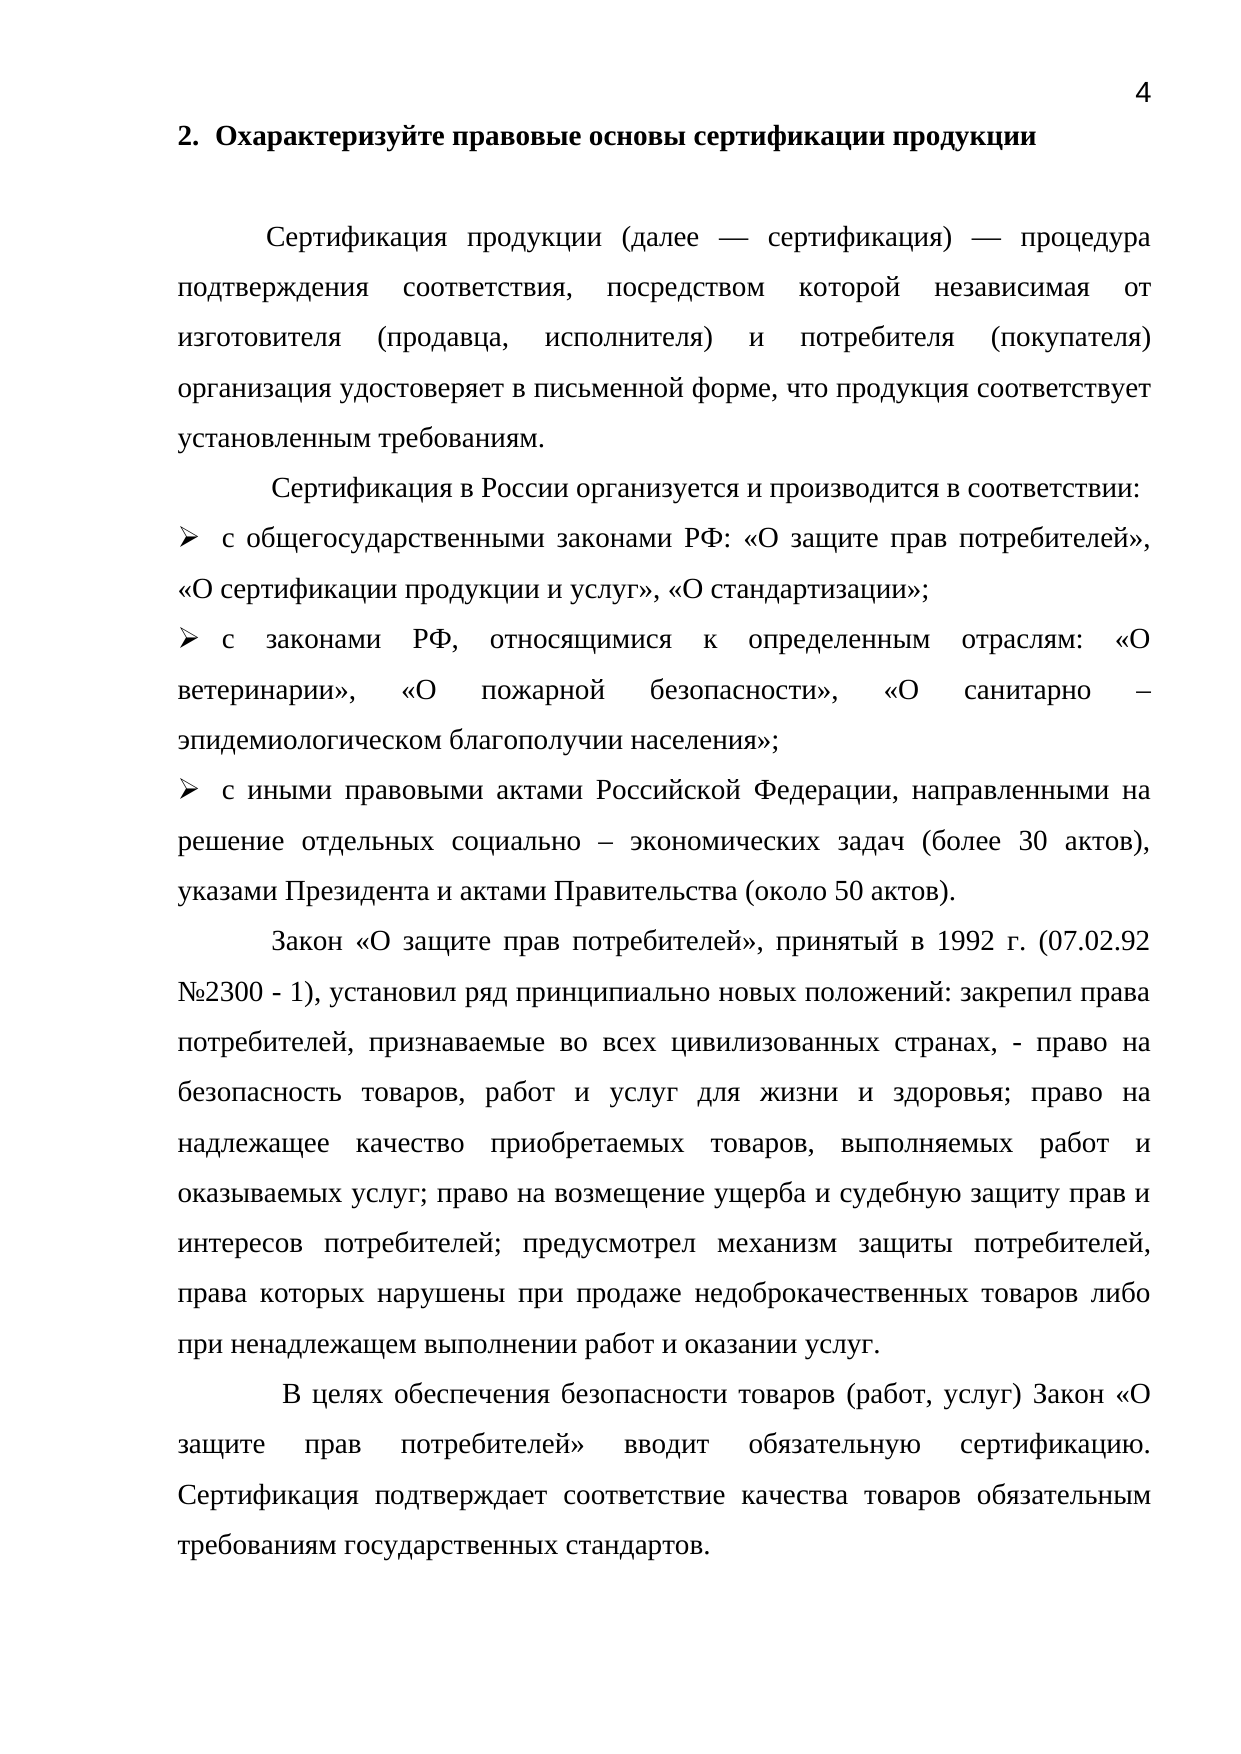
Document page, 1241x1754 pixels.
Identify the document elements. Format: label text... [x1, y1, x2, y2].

list с общегосударственными законами РФ: «О защите прав потребителей», «О сертификации продукции и услуг», «О стандартизации»; [177, 521, 1152, 604]
list с законами РФ, относящимися к определенным отраслям: «О ветеринарии», «О пожарной безопасности», «О санитарно – эпидемиологическом благополучии населения»; [177, 621, 1152, 756]
list Охарактеризуйте правовые основы сертификации продукции [177, 118, 1152, 152]
text Сертификация в России организуется и производится в соответствии: [177, 470, 1152, 504]
text Закон «О защите прав потребителей», принятый в 1992 г. (07.02.92 №2300 - 1), установил ряд принципиально новых положений: закрепил права потребителей, признаваемые во всех цивилизованных странах, - право на безопасность товаров, работ и услуг для жизни и здоровья; право на надлежащее качество приобретаемых товаров, выполняемых работ и оказываемых услуг; право на возмещение ущерба и судебную защиту прав и интересов потребителей; предусмотрел механизм защиты потребителей, права которых нарушены при продаже недоброкачественных товаров либо при ненадлежащем выполнении работ и оказании услуг. [177, 923, 1152, 1359]
text В целях обеспечения безопасности товаров (работ, услуг) Закон «О защите прав потребителей» вводит обязательную сертификацию. Сертификация подтверждает соответствие качества товаров обязательным требованиям государственных стандартов. [177, 1376, 1152, 1561]
text Сертификация продукции (далее — сертификация) — процедура подтверждения соответствия, посредством которой независимая от изготовителя (продавца, исполнителя) и потребителя (покупателя) организация удостоверяет в письменной форме, что продукция соответствует установленным требованиям. [177, 219, 1152, 453]
list с иными правовыми актами Российской Федерации, направленными на решение отдельных социально – экономических задач (более 30 актов), указами Президента и актами Правительства (около 50 актов). [177, 772, 1152, 907]
